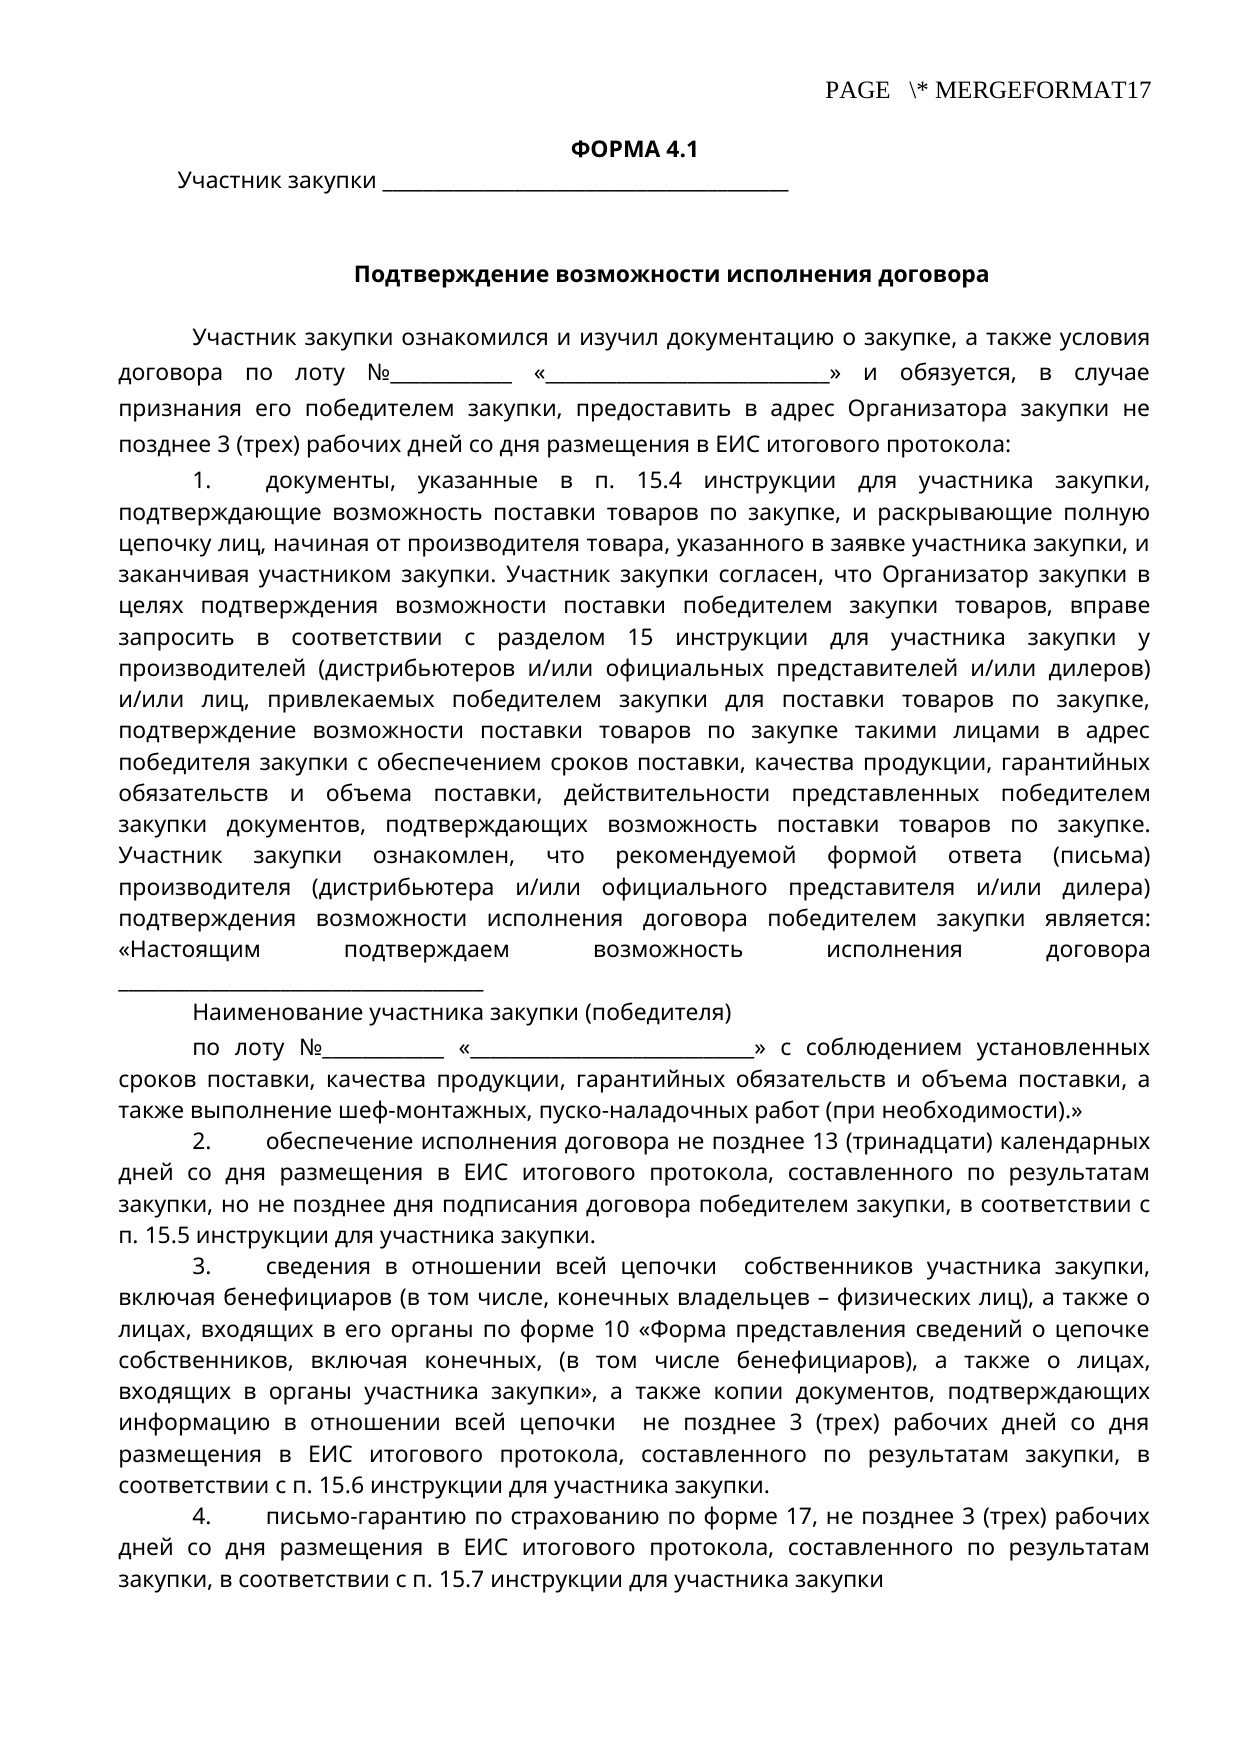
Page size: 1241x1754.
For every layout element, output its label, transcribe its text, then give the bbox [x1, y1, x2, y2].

list по лоту №____________ «____________________________» с соблюдением установленных сроков поставки, качества продукции, гарантийных обязательств и объема поставки, а также выполнение шеф-монтажных, пуско-наладочных работ (при необходимости).» [118, 1031, 1152, 1125]
text Наименование участника закупки (победителя) [118, 995, 1152, 1027]
list обеспечение исполнения договора не позднее 13 (тринадцати) календарных дней со дня размещения в ЕИС итогового протокола, составленного по результатам закупки, но не позднее дня подписания договора победителем закупки, в соответствии с п. 15.5 инструкции для участника закупки. [118, 1125, 1152, 1250]
list письмо-гарантию по страхованию по форме 17, не позднее 3 (трех) рабочих дней со дня размещения в ЕИС итогового протокола, составленного по результатам закупки, в соответствии с п. 15.7 инструкции для участника закупки [118, 1500, 1152, 1594]
text Подтверждение возможности исполнения договора [118, 258, 1152, 289]
list документы, указанные в п. 15.4 инструкции для участника закупки, подтверждающие возможность поставки товаров по закупке, и раскрывающие полную цепочку лиц, начиная от производителя товара, указанного в заявке участника закупки, и заканчивая участником закупки. Участник закупки согласен, что Организатор закупки в целях подтверждения возможности поставки победителем закупки товаров, вправе запросить в соответствии с разделом 15 инструкции для участника закупки у производителей (дистрибьютеров и/или официальных представителей и/или дилеров) и/или лиц, привлекаемых победителем закупки для поставки товаров по закупке, подтверждение возможности поставки товаров по закупке такими лицами в адрес победителя закупки с обеспечением сроков поставки, качества продукции, гарантийных обязательств и объема поставки, действительности представленных победителем закупки документов, подтверждающих возможность поставки товаров по закупке. Участник закупки ознакомлен, что рекомендуемой формой ответа (письма) производителя (дистрибьютера и/или официального представителя и/или дилера) подтверждения возможности исполнения договора победителем закупки является: «Настоящим подтверждаем возможность исполнения договора ____________________________________ [118, 464, 1152, 995]
text форма 4.1 [118, 133, 1152, 164]
text Участник закупки ознакомился и изучил документацию о закупке, а также условия договора по лоту №____________ «____________________________» и обязуется, в случае признания его победителем закупки, предоставить в адрес Организатора закупки не позднее 3 (трех) рабочих дней со дня размещения в ЕИС итогового протокола: [118, 320, 1152, 459]
text Участник закупки ________________________________________ [118, 164, 1152, 195]
list сведения в отношении всей цепочки собственников участника закупки, включая бенефициаров (в том числе, конечных владельцев – физических лиц), а также о лицах, входящих в его органы по форме 10 «Форма представления сведений о цепочке собственников, включая конечных, (в том числе бенефициаров), а также о лицах, входящих в органы участника закупки», а также копии документов, подтверждающих информацию в отношении всей цепочки не позднее 3 (трех) рабочих дней со дня размещения в ЕИС итогового протокола, составленного по результатам закупки, в соответствии с п. 15.6 инструкции для участника закупки. [118, 1250, 1152, 1500]
